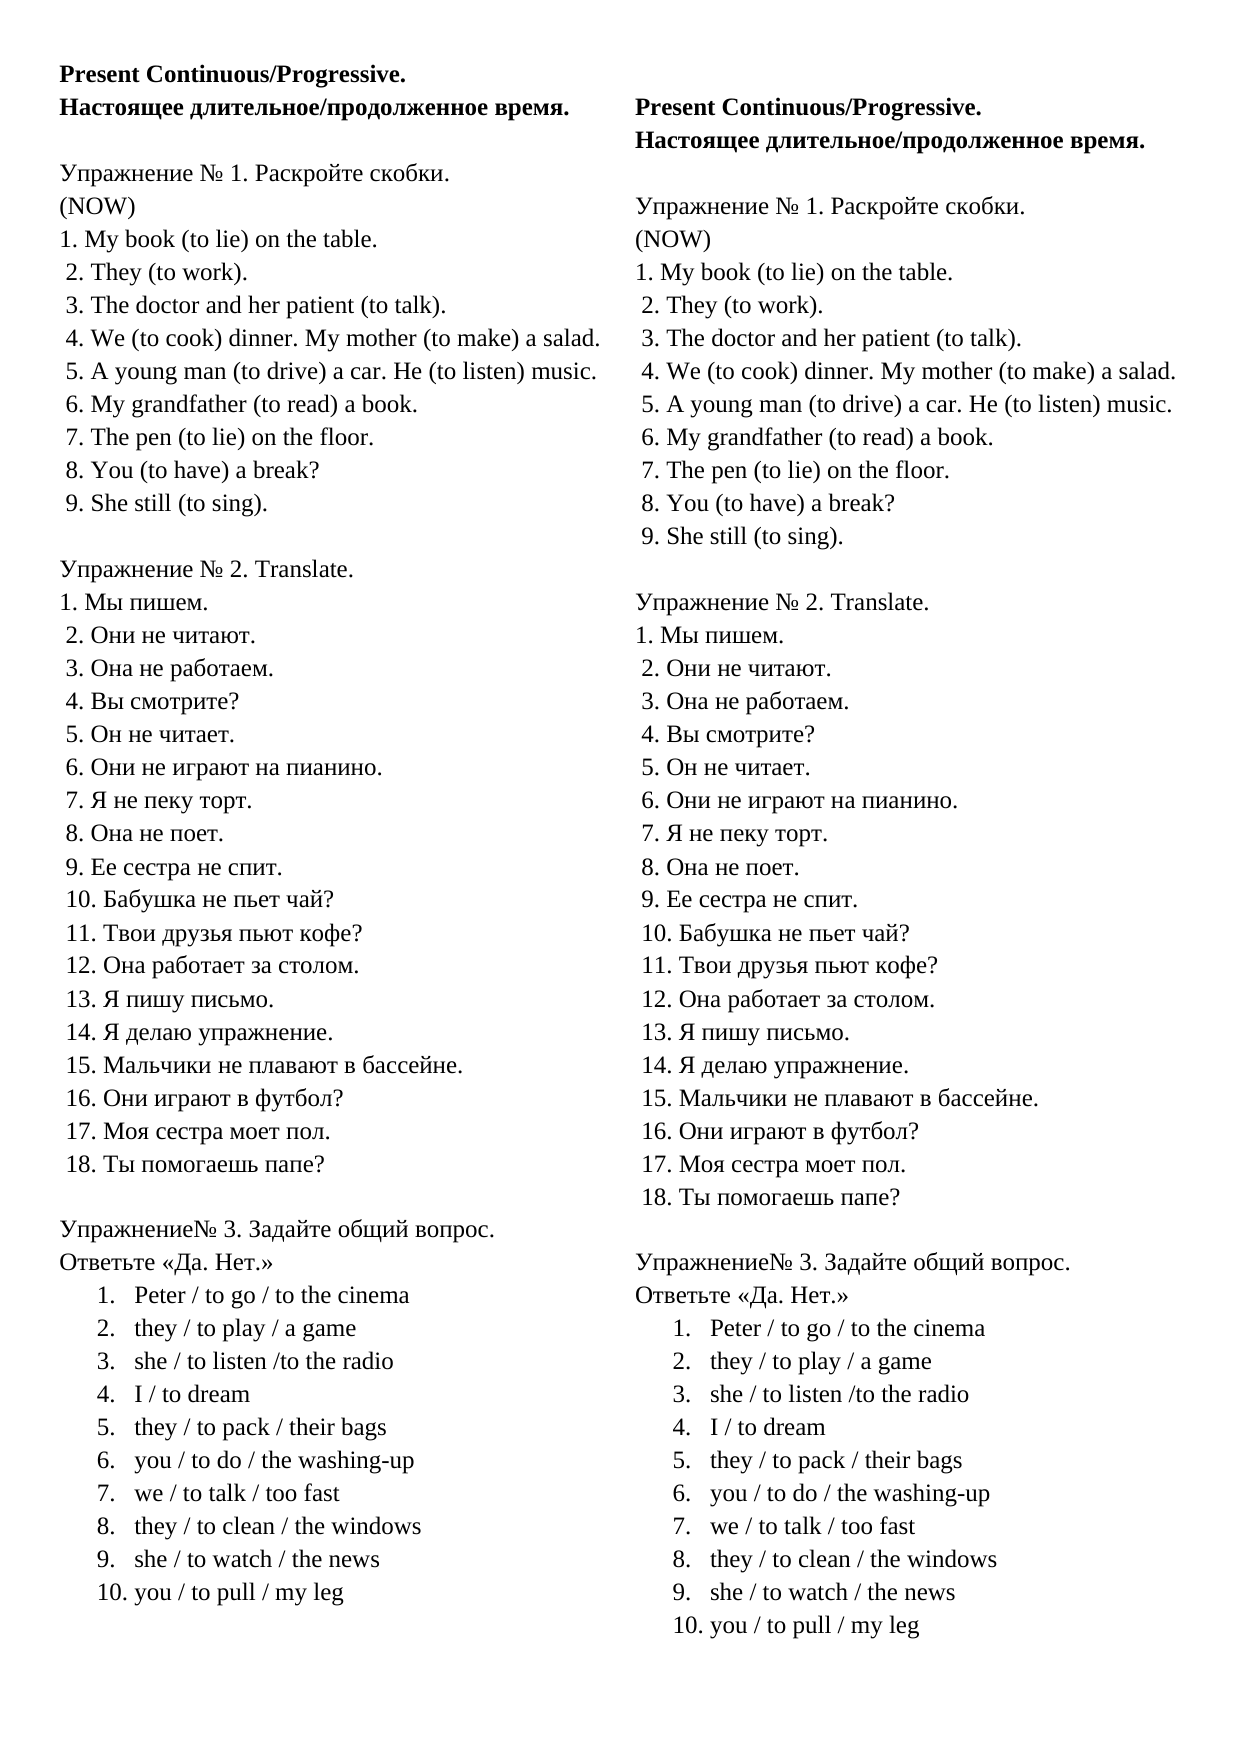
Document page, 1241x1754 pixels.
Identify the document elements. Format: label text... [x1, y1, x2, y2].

text 9. Ее сестра не спит. [635, 884, 1181, 913]
text 2. Они не читают. [635, 653, 1181, 682]
text 1. My book (to lie) on the table. [635, 257, 1181, 286]
text Упражнение№ 3. Задайте общий вопрос. [59, 1214, 605, 1243]
list I / to dream [97, 1379, 605, 1408]
text 3. The doctor and her patient (to talk). [635, 323, 1181, 352]
text 1. Мы пишем. [635, 620, 1181, 649]
text 6. Они не играют на пианино. [635, 786, 1181, 814]
text 5. A young man (to drive) a car. He (to listen) music. [635, 389, 1181, 418]
list you / to pull / my leg [672, 1610, 1181, 1639]
text Present Continuous/Progressive. [635, 92, 1181, 121]
list you / to do / the washing-up [97, 1445, 605, 1474]
text 2. They (to work). [59, 257, 605, 286]
text Упражнение № 1. Раскройте скобки. [59, 158, 605, 187]
text 11. Твои друзья пьют кофе? [59, 918, 605, 946]
text 10. Бабушка не пьет чай? [59, 884, 605, 913]
text 14. Я делаю упражнение. [635, 1050, 1181, 1078]
text Упражнение№ 3. Задайте общий вопрос. [635, 1247, 1181, 1276]
text 18. Ты помогаешь папе? [635, 1182, 1181, 1211]
text Настоящее длительное/продолженное время. [635, 125, 1181, 154]
list she / to watch / the news [97, 1544, 605, 1573]
text 3. The doctor and her patient (to talk). [59, 290, 605, 319]
text 14. Я делаю упражнение. [59, 1017, 605, 1045]
text 11. Твои друзья пьют кофе? [635, 951, 1181, 979]
text 6. My grandfather (to read) a book. [59, 389, 605, 418]
text 6. Они не играют на пианино. [59, 752, 605, 781]
text 9. She still (to sing). [635, 521, 1181, 550]
list she / to listen /to the radio [672, 1379, 1181, 1408]
text (NOW) [59, 191, 605, 220]
text 8. Она не поет. [59, 818, 605, 847]
text 7. Я не пеку торт. [635, 818, 1181, 847]
list she / to watch / the news [672, 1577, 1181, 1606]
text 18. Ты помогаешь папе? [59, 1149, 605, 1177]
text 12. Она работает за столом. [59, 951, 605, 979]
text 8. You (to have) a break? [59, 455, 605, 484]
list I / to dream [672, 1412, 1181, 1441]
text 12. Она работает за столом. [635, 984, 1181, 1012]
list you / to pull / my leg [97, 1577, 605, 1606]
text 2. Они не читают. [59, 620, 605, 649]
text 10. Бабушка не пьет чай? [635, 918, 1181, 946]
text Ответьте «Да. Нет.» [59, 1247, 605, 1276]
text 9. Ее сестра не спит. [59, 852, 605, 880]
text 7. The pen (to lie) on the floor. [59, 422, 605, 451]
text 15. Мальчики не плавают в бассейне. [635, 1083, 1181, 1111]
list they / to play / a game [97, 1313, 605, 1342]
text 4. Вы смотрите? [635, 719, 1181, 748]
text 4. We (to cook) dinner. My mother (to make) a salad. [635, 356, 1181, 385]
list she / to listen /to the radio [97, 1346, 605, 1375]
text 4. We (to cook) dinner. My mother (to make) a salad. [59, 323, 605, 352]
list you / to do / the washing-up [672, 1478, 1181, 1507]
list they / to play / a game [672, 1346, 1181, 1375]
text 8. You (to have) a break? [635, 488, 1181, 517]
text 8. Она не поет. [635, 852, 1181, 880]
text Present Continuous/Progressive. [59, 59, 605, 88]
text 5. Он не читает. [635, 752, 1181, 781]
list they / to pack / their bags [672, 1445, 1181, 1474]
text 6. My grandfather (to read) a book. [635, 422, 1181, 451]
text 7. Я не пеку торт. [59, 786, 605, 814]
list they / to clean / the windows [97, 1511, 605, 1540]
text 9. She still (to sing). [59, 488, 605, 517]
list Peter / to go / to the cinema [672, 1313, 1181, 1342]
text (NOW) [635, 224, 1181, 253]
text Упражнение № 2. Translate. [635, 587, 1181, 616]
text Упражнение № 1. Раскройте скобки. [635, 191, 1181, 220]
text 5. Он не читает. [59, 719, 605, 748]
text Ответьте «Да. Нет.» [635, 1280, 1181, 1309]
text 5. A young man (to drive) a car. He (to listen) music. [59, 356, 605, 385]
text 1. Мы пишем. [59, 587, 605, 616]
text 7. The pen (to lie) on the floor. [635, 455, 1181, 484]
list we / to talk / too fast [97, 1478, 605, 1507]
list they / to pack / their bags [97, 1412, 605, 1441]
text 3. Она не работаем. [635, 686, 1181, 715]
text 16. Они играют в футбол? [635, 1116, 1181, 1144]
text 1. My book (to lie) on the table. [59, 224, 605, 253]
text 2. They (to work). [635, 290, 1181, 319]
text Упражнение № 2. Translate. [59, 554, 605, 583]
text 17. Моя сестра моет пол. [635, 1149, 1181, 1177]
text 4. Вы смотрите? [59, 686, 605, 715]
text 16. Они играют в футбол? [59, 1083, 605, 1111]
text 17. Моя сестра моет пол. [59, 1116, 605, 1144]
text 3. Она не работаем. [59, 653, 605, 682]
list we / to talk / too fast [672, 1511, 1181, 1540]
text 15. Мальчики не плавают в бассейне. [59, 1050, 605, 1078]
list they / to clean / the windows [672, 1544, 1181, 1573]
list Peter / to go / to the cinema [97, 1280, 605, 1309]
text 13. Я пишу письмо. [59, 984, 605, 1012]
text 13. Я пишу письмо. [635, 1017, 1181, 1045]
text Настоящее длительное/продолженное время. [59, 92, 605, 121]
